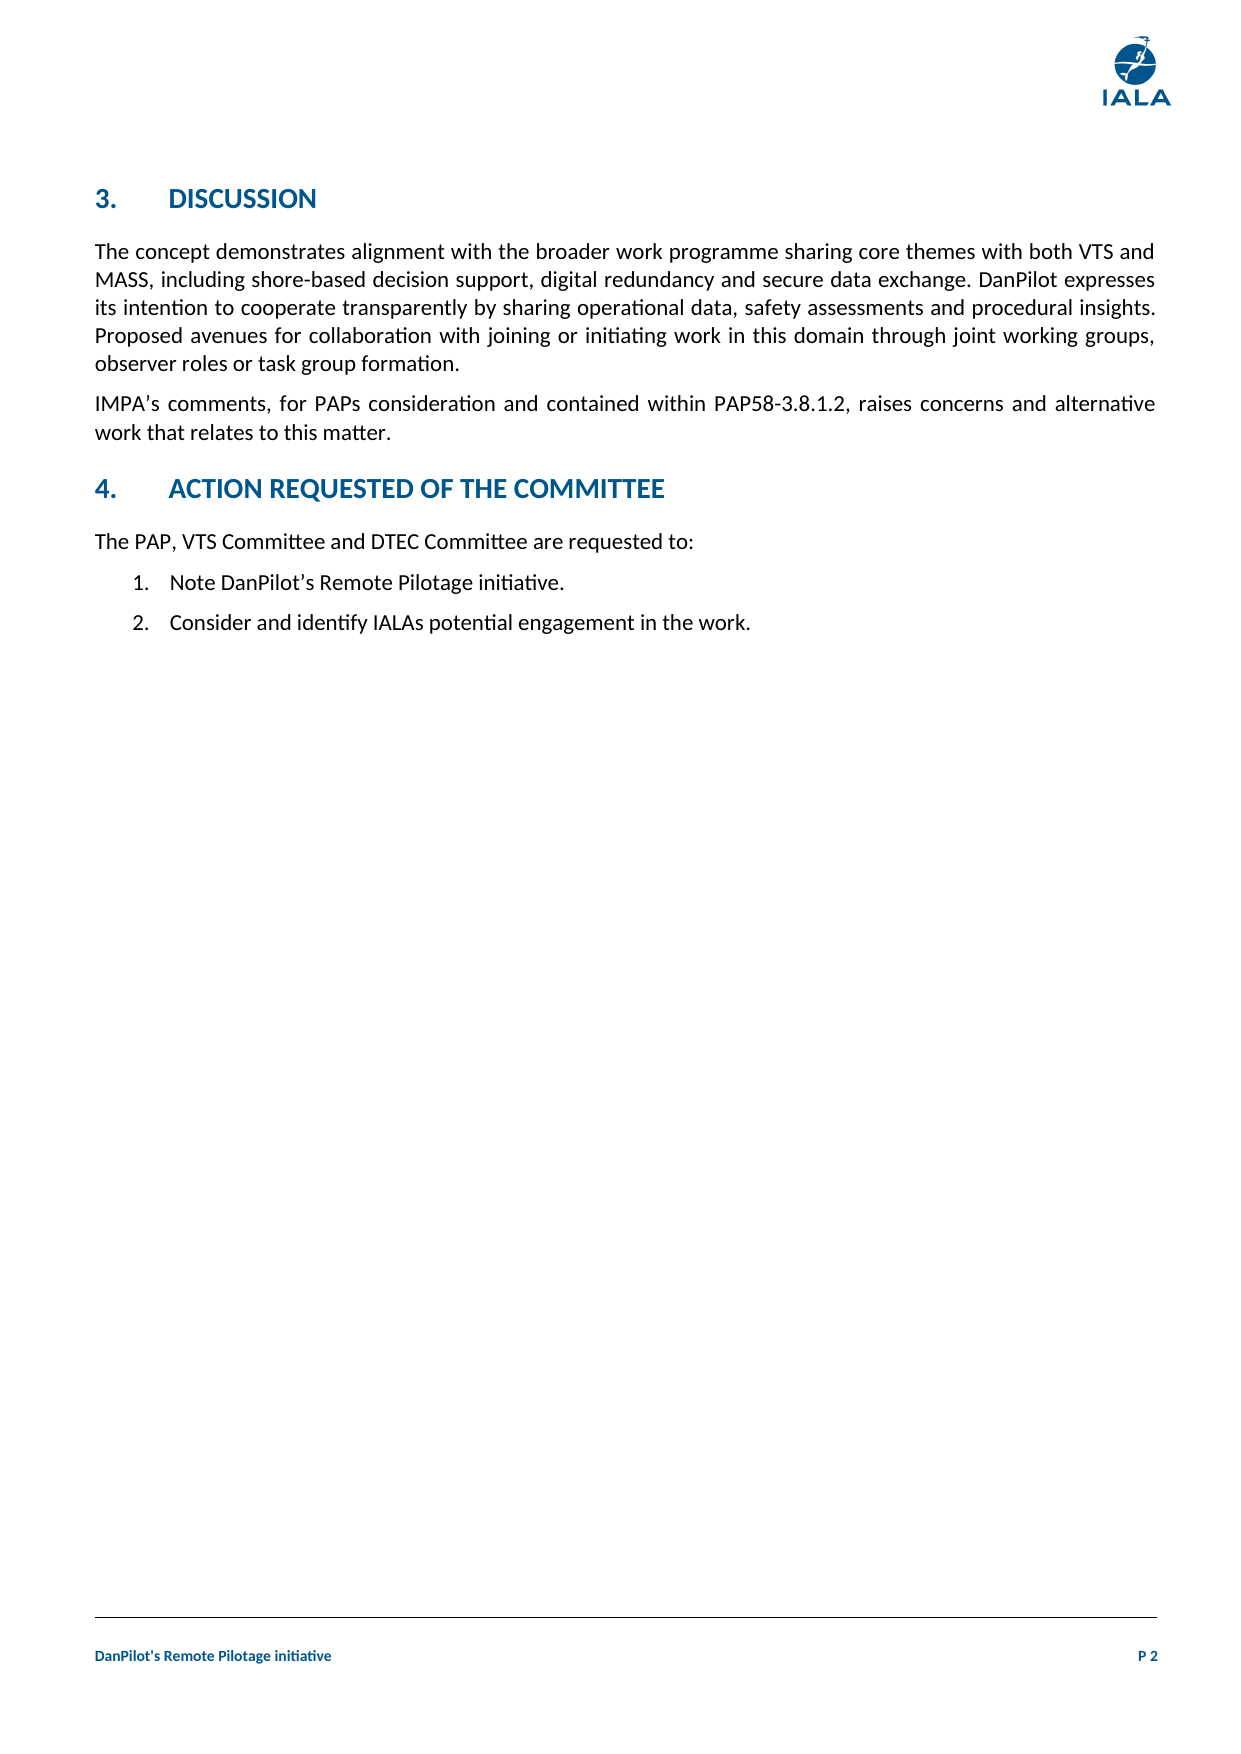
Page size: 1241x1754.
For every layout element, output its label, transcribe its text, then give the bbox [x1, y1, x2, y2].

list Consider and identify IALAs potential engagement in the work. [132, 608, 1157, 636]
picture [1087, 28, 1183, 121]
subtitle Action requested of the Committee [94, 471, 1157, 506]
text The concept demonstrates alignment with the broader work programme sharing core themes with both VTS and MASS, including shore-based decision support, digital redundancy and secure data exchange. DanPilot expresses its intention to cooperate transparently by sharing operational data, safety assessments and procedural insights. Proposed avenues for collaboration with joining or initiating work in this domain through joint working groups, observer roles or task group formation. [94, 237, 1157, 377]
text The PAP, VTS Committee and DTEC Committee are requested to: [94, 527, 1157, 555]
text IMPA’s comments, for PAPs consideration and contained within PAP58-3.8.1.2, raises concerns and alternative work that relates to this matter. [94, 389, 1157, 446]
list Note DanPilot’s Remote Pilotage initiative. [132, 568, 1157, 596]
subtitle Discussion [94, 181, 1157, 216]
